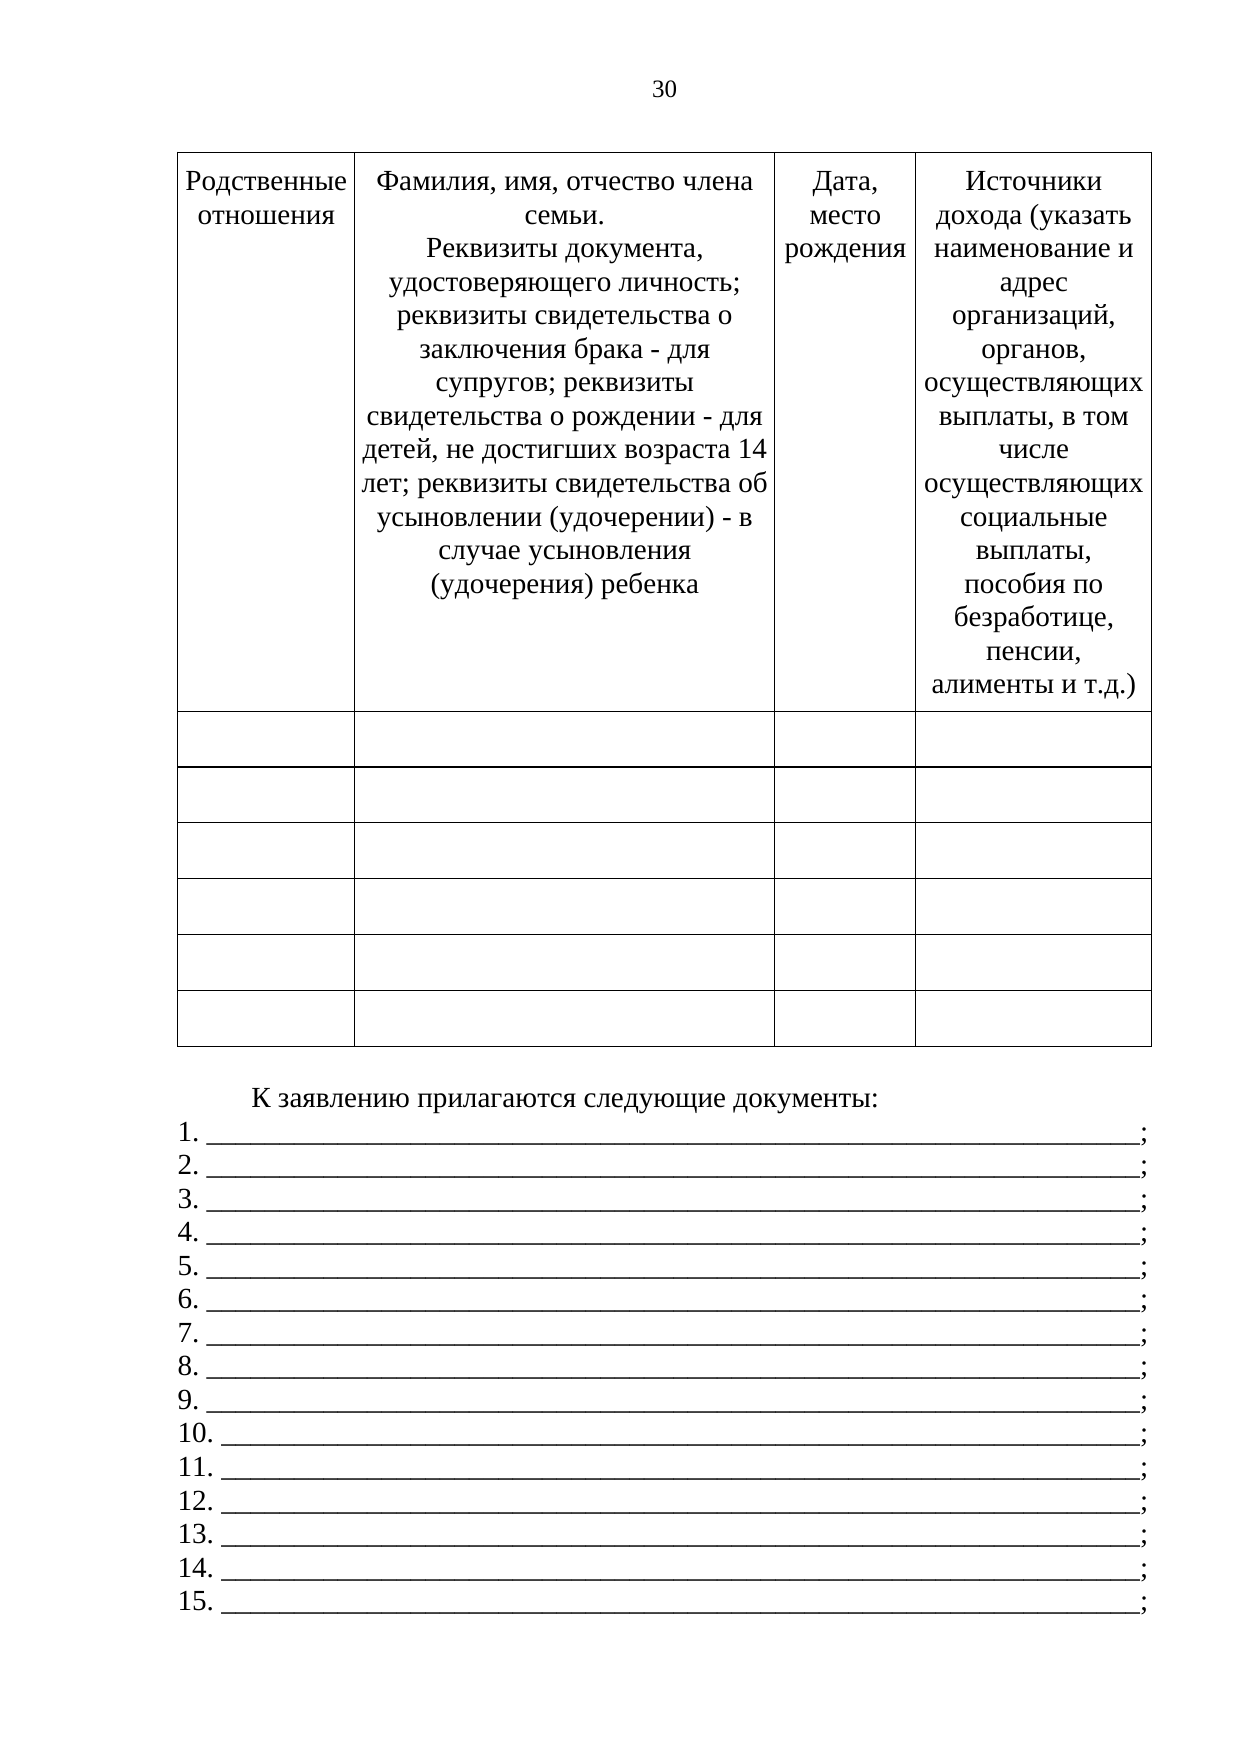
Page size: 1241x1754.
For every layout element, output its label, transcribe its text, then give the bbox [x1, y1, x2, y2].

table_cell [355, 712, 774, 766]
text 11. _______________________________________________________________; [177, 1449, 1152, 1483]
text 5. ________________________________________________________________; [177, 1248, 1152, 1281]
table_cell [178, 768, 354, 822]
text 2. ________________________________________________________________; [177, 1147, 1152, 1181]
table_cell [178, 823, 354, 878]
table_cell [916, 768, 1151, 822]
text 3. ________________________________________________________________; [177, 1181, 1152, 1214]
text 7. ________________________________________________________________; [177, 1315, 1152, 1348]
table_cell [775, 768, 915, 822]
text 13. _______________________________________________________________; [177, 1516, 1152, 1550]
text К заявлению прилагаются следующие документы: [177, 1080, 1152, 1114]
text 12. _______________________________________________________________; [177, 1483, 1152, 1516]
table_cell [916, 991, 1151, 1046]
table_cell [178, 712, 354, 766]
table_cell [916, 823, 1151, 878]
table_cell [916, 935, 1151, 990]
table_cell [355, 768, 774, 822]
table_cell [355, 935, 774, 990]
table_cell [355, 879, 774, 934]
text 1. ________________________________________________________________; [177, 1114, 1152, 1147]
table_cell [775, 823, 915, 878]
text 8. ________________________________________________________________; [177, 1348, 1152, 1382]
table_header Источники дохода (указать наименование и адрес организаций, органов, осуществляющих выплаты, в том числе осуществляющих социальные выплаты, пособия по безработице, пенсии, алименты и т.д.) [916, 153, 1151, 711]
table_cell [775, 879, 915, 934]
text 9. ________________________________________________________________; [177, 1382, 1152, 1416]
table_cell [178, 991, 354, 1046]
text 4. ________________________________________________________________; [177, 1214, 1152, 1248]
table_cell [775, 935, 915, 990]
text 15. _______________________________________________________________; [177, 1583, 1152, 1617]
table_header Дата, место рождения [775, 153, 915, 711]
table_cell [916, 712, 1151, 766]
table_cell [775, 712, 915, 766]
table_cell [178, 879, 354, 934]
table_cell [355, 823, 774, 878]
table_cell [178, 935, 354, 990]
table_cell [916, 879, 1151, 934]
table_header Фамилия, имя, отчество члена семьи. Реквизиты документа, удостоверяющего личность; реквизиты свидетельства о заключения брака - для супругов; реквизиты свидетельства о рождении - для детей, не достигших возраста 14 лет; реквизиты свидетельства об усыновлении (удочерении) - в случае усыновления (удочерения) ребенка [355, 153, 774, 711]
text 14. _______________________________________________________________; [177, 1550, 1152, 1583]
table_header Родственные отношения [178, 153, 354, 711]
table_cell [775, 991, 915, 1046]
text 10. _______________________________________________________________; [177, 1416, 1152, 1449]
text 6. ________________________________________________________________; [177, 1281, 1152, 1315]
table_cell [355, 991, 774, 1046]
